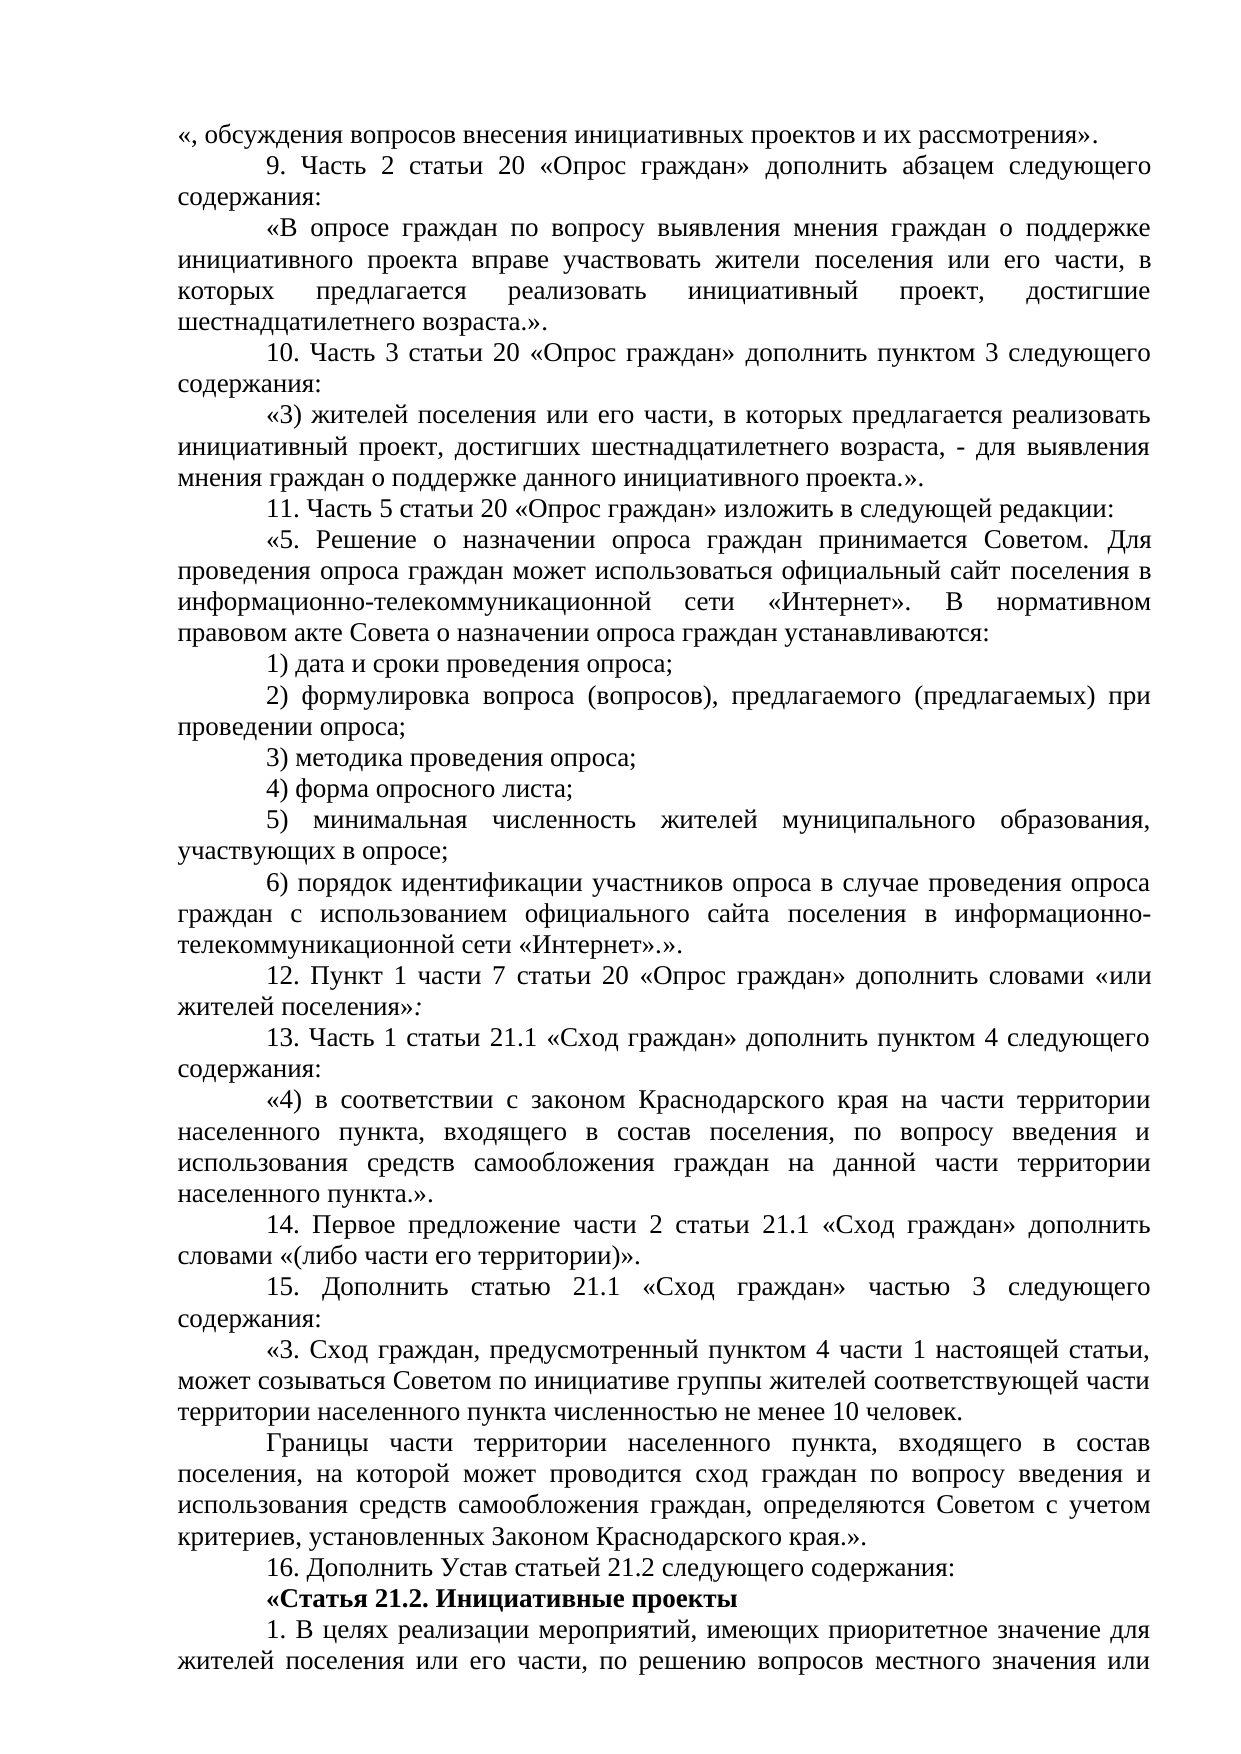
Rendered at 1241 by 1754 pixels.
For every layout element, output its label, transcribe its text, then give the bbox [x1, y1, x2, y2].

text 6) порядок идентификации участников опроса в случае проведения опроса граждан с использованием официального сайта поселения в информационно-телекоммуникационной сети «Интернет».». [177, 866, 1152, 959]
text «3. Сход граждан, предусмотренный пунктом 4 части 1 настоящей статьи, может созываться Советом по инициативе группы жителей соответствующей части территории населенного пункта численностью не менее 10 человек. [177, 1333, 1152, 1426]
text 15. Дополнить статью 21.1 «Сход граждан» частью 3 следующего содержания: [177, 1271, 1152, 1333]
text Границы части территории населенного пункта, входящего в состав поселения, на которой может проводится сход граждан по вопросу введения и использования средств самообложения граждан, определяются Советом с учетом критериев, установленных Законом Краснодарского края.». [177, 1426, 1152, 1551]
text «В опросе граждан по вопросу выявления мнения граждан о поддержке инициативного проекта вправе участвовать жители поселения или его части, в которых предлагается реализовать инициативный проект, достигшие шестнадцатилетнего возраста.». [177, 212, 1152, 336]
text 1) дата и сроки проведения опроса; [177, 648, 1152, 679]
text 14. Первое предложение части 2 статьи 21.1 «Сход граждан» дополнить словами «(либо части его территории)». [177, 1208, 1152, 1271]
text 13. Часть 1 статьи 21.1 «Сход граждан» дополнить пунктом 4 следующего содержания: [177, 1021, 1152, 1084]
text 10. Часть 3 статьи 20 «Опрос граждан» дополнить пунктом 3 следующего содержания: [177, 336, 1152, 398]
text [177, 118, 1152, 149]
text 4) форма опросного листа; [177, 772, 1152, 803]
text «4) в соответствии с законом Краснодарского края на части территории населенного пункта, входящего в состав поселения, по вопросу введения и использования средств самообложения граждан на данной части территории населенного пункта.». [177, 1084, 1152, 1208]
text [177, 1613, 1152, 1675]
text 2) формулировка вопроса (вопросов), предлагаемого (предлагаемых) при проведении опроса; [177, 679, 1152, 741]
text 5) минимальная численность жителей муниципального образования, участвующих в опросе; [177, 803, 1152, 866]
text 11. Часть 5 статьи 20 «Опрос граждан» изложить в следующей редакции: [177, 492, 1152, 523]
text 3) методика проведения опроса; [177, 741, 1152, 772]
text 12. Пункт 1 части 7 статьи 20 «Опрос граждан» дополнить словами «или жителей поселения»: [177, 959, 1152, 1021]
text «5. Решение о назначении опроса граждан принимается Советом. Для проведения опроса граждан может использоваться официальный сайт поселения в информационно-телекоммуникационной сети «Интернет». В нормативном правовом акте Совета о назначении опроса граждан устанавливаются: [177, 523, 1152, 648]
text «3) жителей поселения или его части, в которых предлагается реализовать инициативный проект, достигших шестнадцатилетнего возраста, - для выявления мнения граждан о поддержке данного инициативного проекта.». [177, 398, 1152, 492]
text «Статья 21.2. Инициативные проекты [177, 1582, 1152, 1613]
text 9. Часть 2 статьи 20 «Опрос граждан» дополнить абзацем следующего содержания: [177, 149, 1152, 212]
text 16. Дополнить Устав статьей 21.2 следующего содержания: [177, 1551, 1152, 1582]
